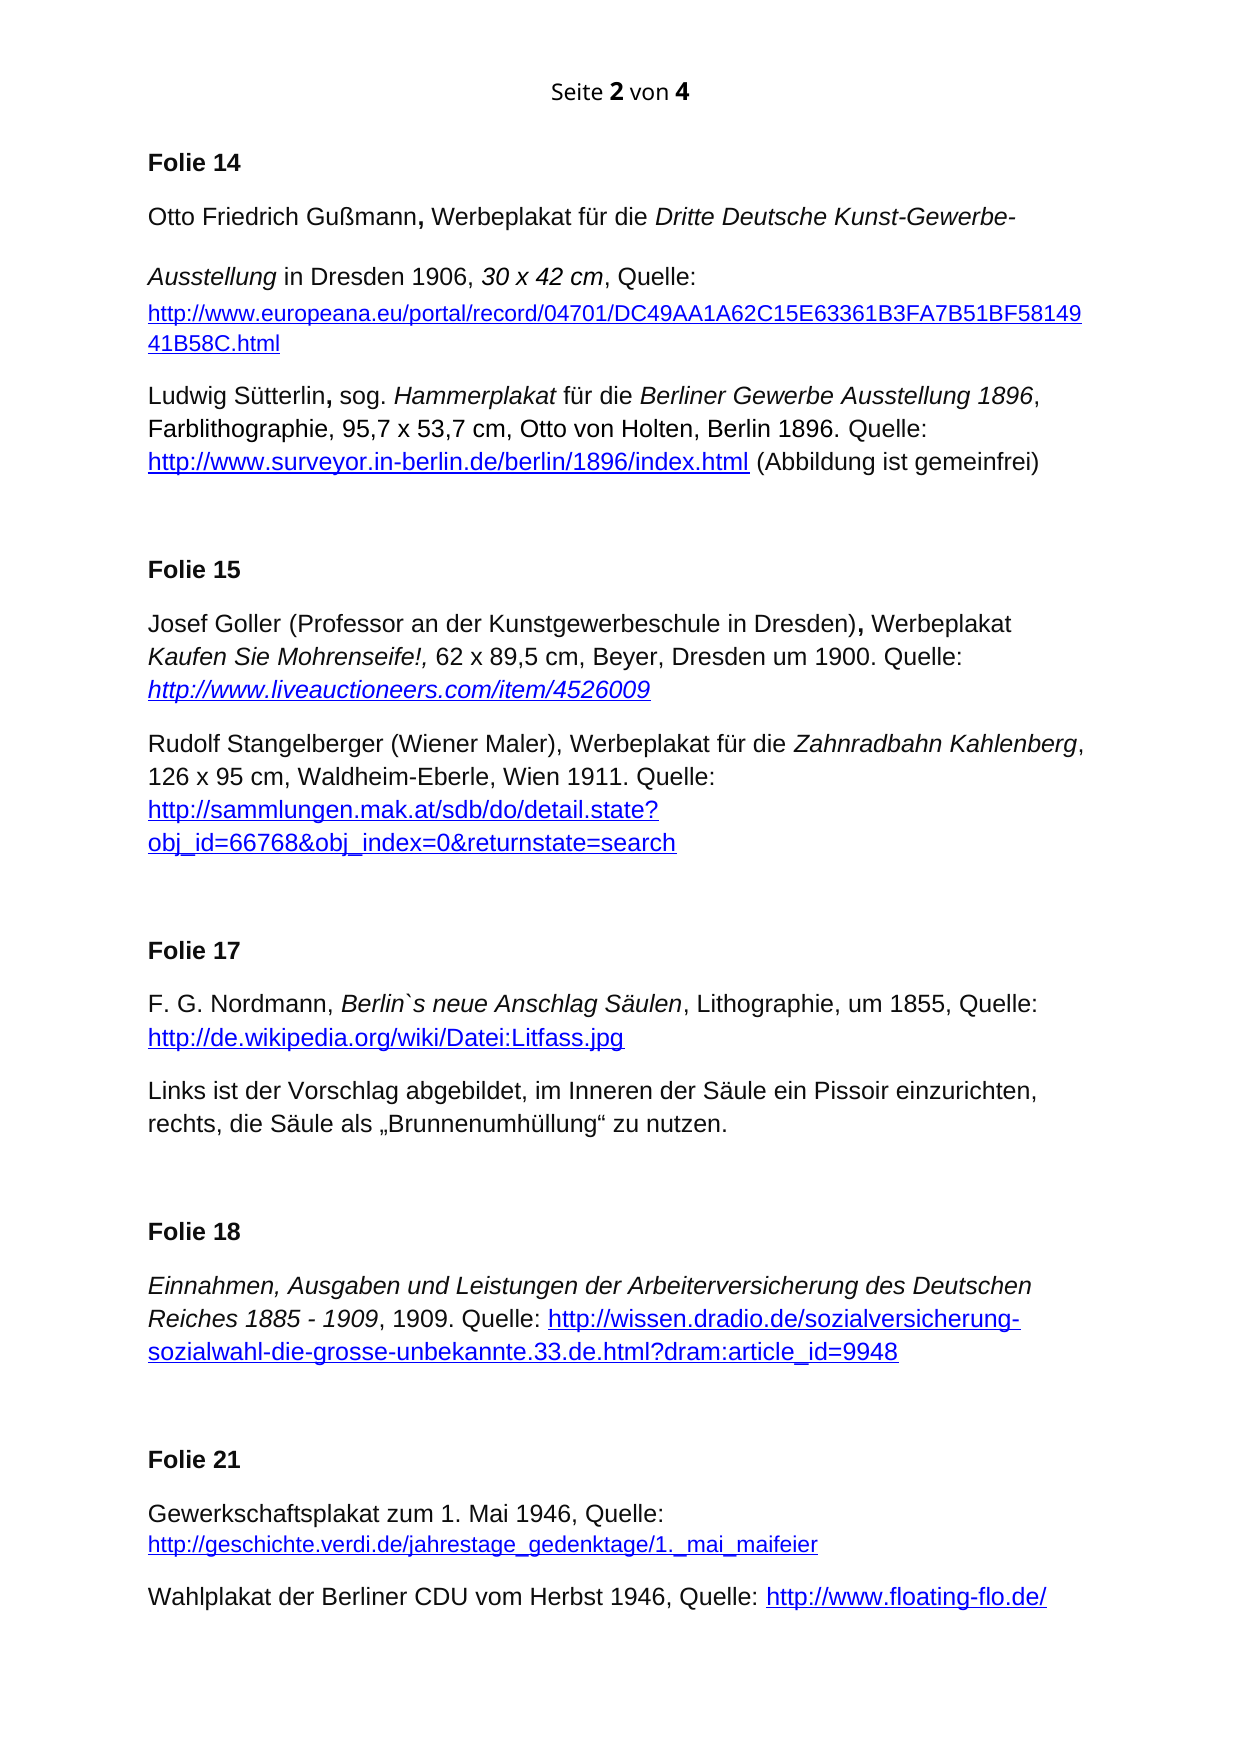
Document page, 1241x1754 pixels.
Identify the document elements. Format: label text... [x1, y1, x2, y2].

text F. G. Nordmann, Berlin`s neue Anschlag Säulen, Lithographie, um 1855, Quelle: http://de.wikipedia.org/wiki/Datei:Litfass.jpg [148, 989, 1093, 1051]
text Otto Friedrich Gußmann, Werbeplakat für die Dritte Deutsche Kunst-Gewerbe-Ausstellung in Dresden 1906, 30 x 42 cm, Quelle: http://www.europeana.eu/portal/record/04701/DC49AA1A62C15E63361B3FA7B51BF5814941B58C.html [148, 201, 1093, 357]
text Gewerkschaftsplakat zum 1. Mai 1946, Quelle: http://geschichte.verdi.de/jahrestage_gedenktage/1._mai_maifeier [148, 1498, 1093, 1557]
text Einnahmen, Ausgaben und Leistungen der Arbeiterversicherung des Deutschen Reiches 1885 - 1909, 1909. Quelle: http://wissen.dradio.de/sozialversicherung-sozialwahl-die-grosse-unbekannte.33.de.html?dram:article_id=9948 [148, 1271, 1093, 1366]
text Rudolf Stangelberger (Wiener Maler), Werbeplakat für die Zahnradbahn Kahlenberg, 126 x 95 cm, Waldheim-Eberle, Wien 1911. Quelle: http://sammlungen.mak.at/sdb/do/detail.state?obj_id=66768&obj_index=0&returnstate=search [148, 729, 1093, 857]
text Folie 21 [148, 1445, 1093, 1473]
text Folie 15 [148, 555, 1093, 584]
text Folie 18 [148, 1217, 1093, 1246]
text Folie 14 [148, 148, 1093, 176]
text Ludwig Sütterlin, sog. Hammerplakat für die Berliner Gewerbe Ausstellung 1896, Farblithographie, 95,7 x 53,7 cm, Otto von Holten, Berlin 1896. Quelle: http://www.surveyor.in-berlin.de/berlin/1896/index.html (Abbildung ist gemeinfrei) [148, 381, 1093, 476]
text Josef Goller (Professor an der Kunstgewerbeschule in Dresden), Werbeplakat Kaufen Sie Mohrenseife!, 62 x 89,5 cm, Beyer, Dresden um 1900. Quelle: http://www.liveauctioneers.com/item/4526009 [148, 609, 1093, 704]
text Links ist der Vorschlag abgebildet, im Inneren der Säule ein Pissoir einzurichten, rechts, die Säule als „Brunnenumhüllung“ zu nutzen. [148, 1076, 1093, 1138]
text Wahlplakat der Berliner CDU vom Herbst 1946, Quelle: http://www.floating-flo.de/ [148, 1582, 1093, 1611]
text Folie 17 [148, 936, 1093, 964]
